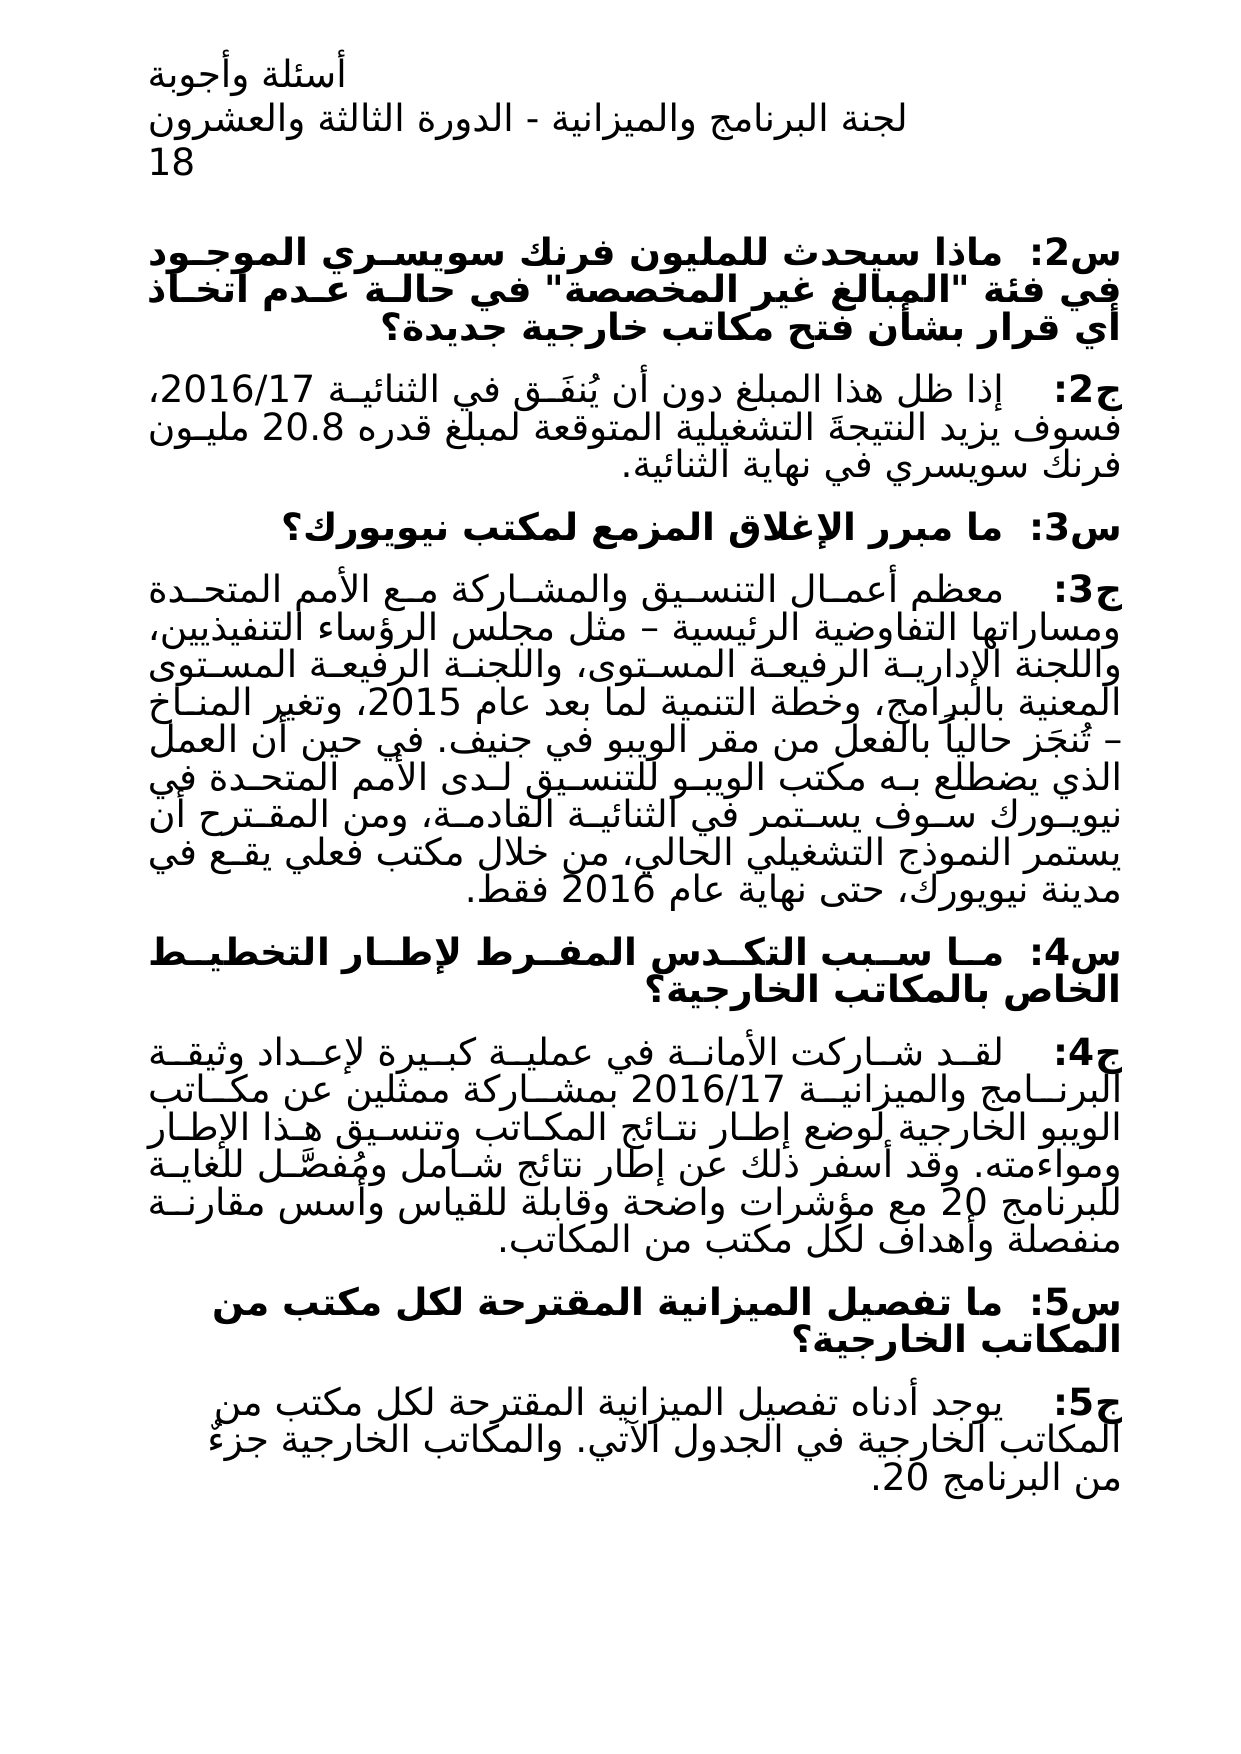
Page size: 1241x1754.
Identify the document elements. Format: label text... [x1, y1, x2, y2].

text ج3: معظم أعمال التنسيق والمشاركة مع الأمم المتحدة ومساراتها التفاوضية الرئيسية – مثل مجلس الرؤساء التنفيذيين، واللجنة الإدارية الرفيعة المستوى، واللجنة الرفيعة المستوى المعنية بالبرامج، وخطة التنمية لما بعد عام 2015، وتغير المناخ – تُنجَز حالياً بالفعل من مقر الويبو في جنيف. في حين أن العمل الذي يضطلع به مكتب الويبو للتنسيق لدى الأمم المتحدة في نيويورك سوف يستمر في الثنائية القادمة، ومن المقترح أن يستمر النموذج التشغيلي الحالي، من خلال مكتب فعلي يقع في مدينة نيويورك، حتى نهاية عام 2016 فقط. [148, 573, 1122, 910]
text ج2: إذا ظل هذا المبلغ دون أن يُنفَق في الثنائية 2016/17، فسوف يزيد النتيجةَ التشغيلية المتوقعة لمبلغ قدره 20.8 مليون فرنك سويسري في نهاية الثنائية. [148, 373, 1122, 485]
text ج5: يوجد أدناه تفصيل الميزانية المقترحة لكل مكتب من المكاتب الخارجية في الجدول الآتي. والمكاتب الخارجية جزءٌ من البرنامج 20. [148, 1385, 1122, 1498]
text س5: ما تفصيل الميزانية المقترحة لكل مكتب من المكاتب الخارجية؟ [148, 1285, 1122, 1360]
text ج4: لقد شاركت الأمانة في عملية كبيرة لإعداد وثيقة البرنامج والميزانية 2016/17 بمشاركة ممثلين عن مكاتب الويبو الخارجية لوضع إطار نتائج المكاتب وتنسيق هذا الإطار ومواءمته. وقد أسفر ذلك عن إطار نتائج شامل ومُفصَّل للغاية للبرنامج 20 مع مؤشرات واضحة وقابلة للقياس وأسس مقارنة منفصلة وأهداف لكل مكتب من المكاتب. [148, 1035, 1122, 1260]
list س2: ماذا سيحدث للمليون فرنك سويسري الموجود في فئة "المبالغ غير المخصصة" في حالة عدم اتخاذ أي قرار بشأن فتح مكاتب خارجية جديدة؟ [148, 235, 1122, 348]
text س4: ما سبب التكدس المفرط لإطار التخطيط الخاص بالمكاتب الخارجية؟ [148, 935, 1122, 1010]
text س3: ما مبرر الإغلاق المزمع لمكتب نيويورك؟ [148, 510, 1122, 548]
